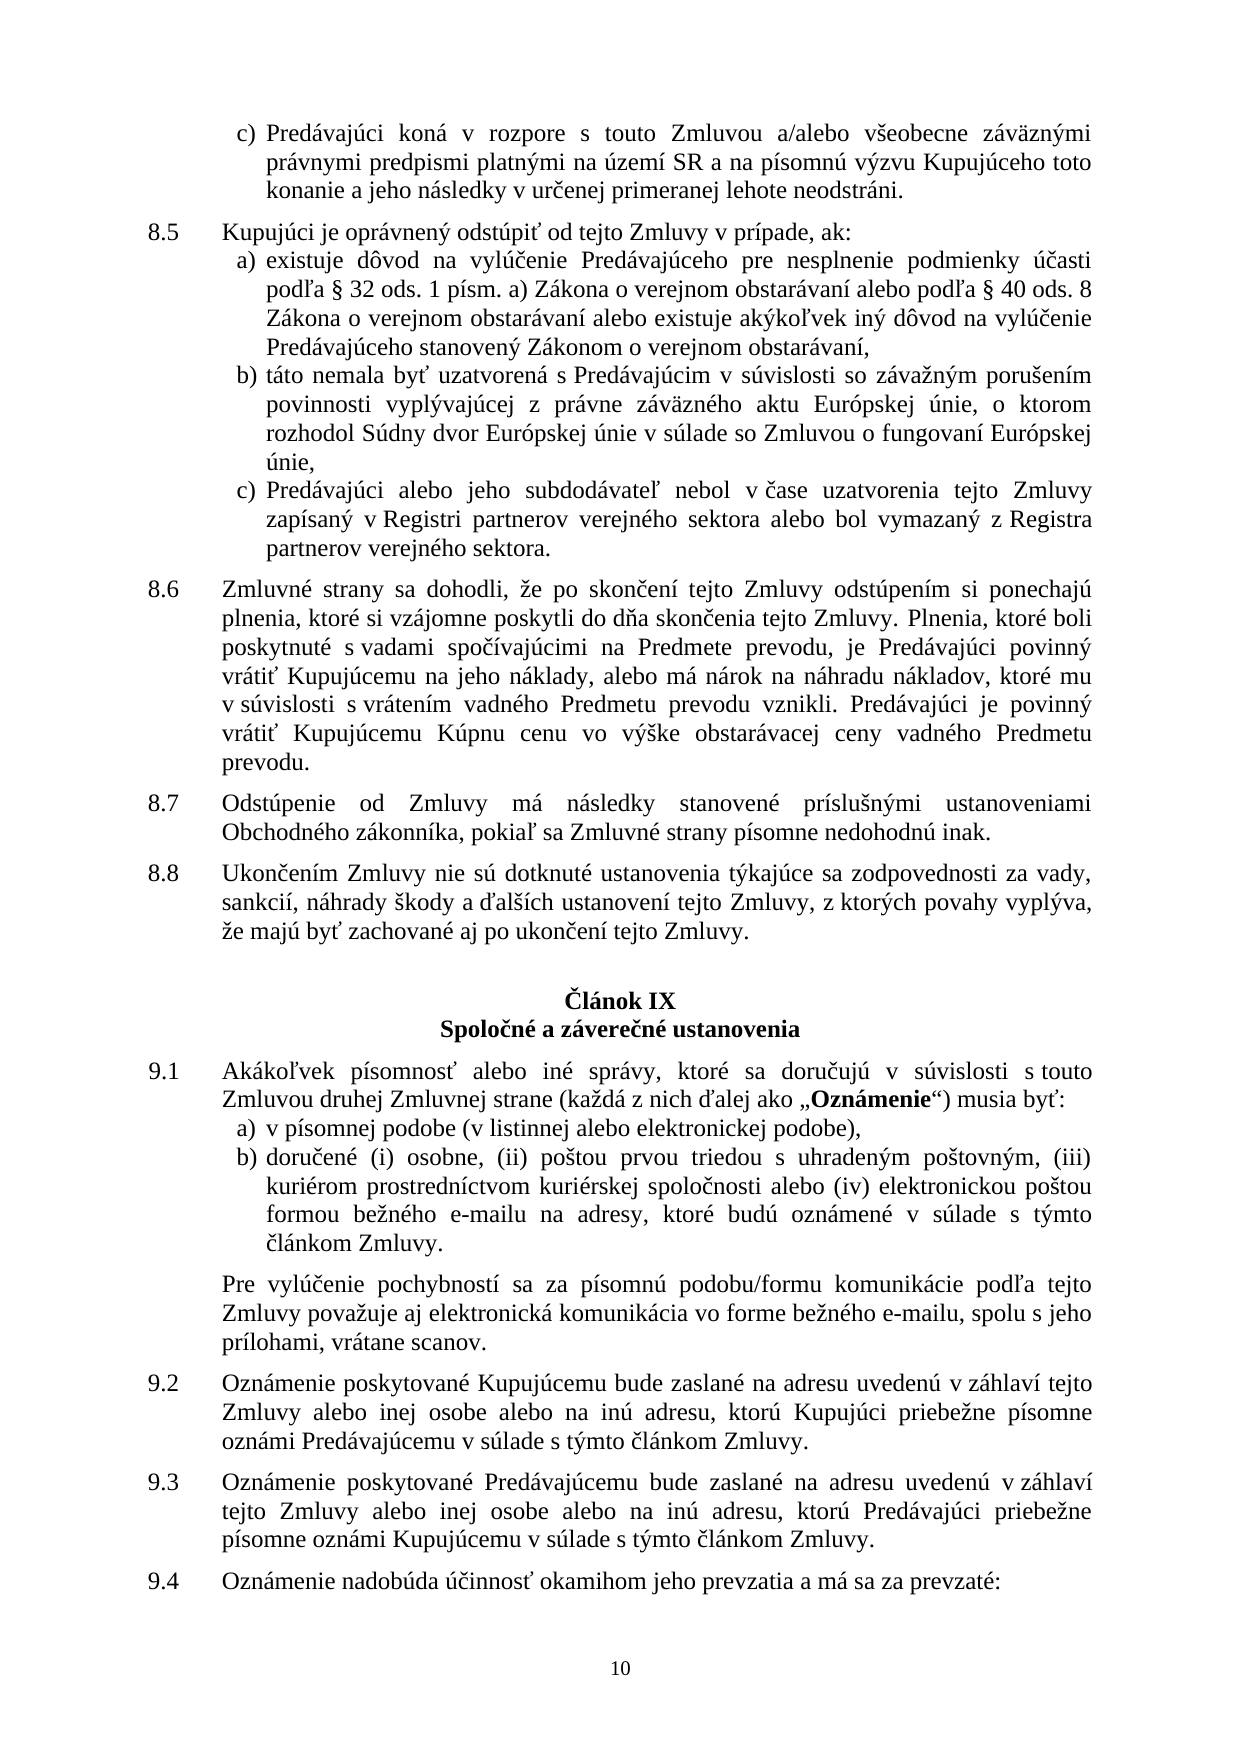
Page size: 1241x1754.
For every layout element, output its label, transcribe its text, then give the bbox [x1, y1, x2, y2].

list Kupujúci je oprávnený odstúpiť od tejto Zmluvy v prípade, ak: [148, 217, 1092, 246]
list Oznámenie poskytované Kupujúcemu bude zaslané na adresu uvedenú v záhlaví tejto Zmluvy alebo inej osobe alebo na inú adresu, ktorú Kupujúci priebežne písomne oznámi Predávajúcemu v súlade s týmto článkom Zmluvy. [148, 1368, 1092, 1454]
list Ukončením Zmluvy nie sú dotknuté ustanovenia týkajúce sa zodpovednosti za vady, sankcií, náhrady škody a ďalších ustanovení tejto Zmluvy, z ktorých povahy vyplýva, že majú byť zachované aj po ukončení tejto Zmluvy. [148, 858, 1092, 944]
list Akákoľvek písomnosť alebo iné správy, ktoré sa doručujú v súvislosti s touto Zmluvou druhej Zmluvnej strane (každá z nich ďalej ako „Oznámenie“) musia byť: [148, 1056, 1092, 1113]
list Oznámenie poskytované Predávajúcemu bude zaslané na adresu uvedenú v záhlaví tejto Zmluvy alebo inej osobe alebo na inú adresu, ktorú Predávajúci priebežne písomne oznámi Kupujúcemu v súlade s týmto článkom Zmluvy. [148, 1467, 1092, 1553]
text Spoločné a záverečné ustanovenia [148, 1014, 1092, 1043]
list Odstúpenie od Zmluvy má následky stanovené príslušnými ustanoveniami Obchodného zákonníka, pokiaľ sa Zmluvné strany písomne nedohodnú inak. [148, 788, 1092, 846]
list Predávajúci koná v rozpore s touto Zmluvou a/alebo všeobecne záväznými právnymi predpismi platnými na území SR a na písomnú výzvu Kupujúceho toto konanie a jeho následky v určenej primeranej lehote neodstráni. [236, 118, 1092, 204]
list v písomnej podobe (v listinnej alebo elektronickej podobe), [236, 1113, 1092, 1142]
list existuje dôvod na vylúčenie Predávajúceho pre nesplnenie podmienky účasti podľa § 32 ods. 1 písm. a) Zákona o verejnom obstarávaní alebo podľa § 40 ods. 8 Zákona o verejnom obstarávaní alebo existuje akýkoľvek iný dôvod na vylúčenie Predávajúceho stanovený Zákonom o verejnom obstarávaní, [236, 246, 1092, 361]
text Pre vylúčenie pochybností sa za písomnú podobu/formu komunikácie podľa tejto Zmluvy považuje aj elektronická komunikácia vo forme bežného e-mailu, spolu s jeho prílohami, vrátane scanov. [222, 1269, 1092, 1356]
list Zmluvné strany sa dohodli, že po skončení tejto Zmluvy odstúpením si ponechajú plnenia, ktoré si vzájomne poskytli do dňa skončenia tejto Zmluvy. Plnenia, ktoré boli poskytnuté s vadami spočívajúcimi na Predmete prevodu, je Predávajúci povinný vrátiť Kupujúcemu na jeho náklady, alebo má nárok na náhradu nákladov, ktoré mu v súvislosti s vrátením vadného Predmetu prevodu vznikli. Predávajúci je povinný vrátiť Kupujúcemu Kúpnu cenu vo výške obstarávacej ceny vadného Predmetu prevodu. [148, 574, 1092, 776]
text Článok IX [148, 986, 1092, 1014]
list Predávajúci alebo jeho subdodávateľ nebol v čase uzatvorenia tejto Zmluvy zapísaný v Registri partnerov verejného sektora alebo bol vymazaný z Registra partnerov verejného sektora. [236, 476, 1092, 562]
list táto nemala byť uzatvorená s Predávajúcim v súvislosti so závažným porušením povinnosti vyplývajúcej z právne záväzného aktu Európskej únie, o ktorom rozhodol Súdny dvor Európskej únie v súlade so Zmluvou o fungovaní Európskej únie, [236, 361, 1092, 476]
list doručené (i) osobne, (ii) poštou prvou triedou s uhradeným poštovným, (iii) kuriérom prostredníctvom kuriérskej spoločnosti alebo (iv) elektronickou poštou formou bežného e-mailu na adresy, ktoré budú oznámené v súlade s týmto článkom Zmluvy. [236, 1142, 1092, 1257]
list Oznámenie nadobúda účinnosť okamihom jeho prevzatia a má sa za prevzaté: [148, 1566, 1092, 1594]
